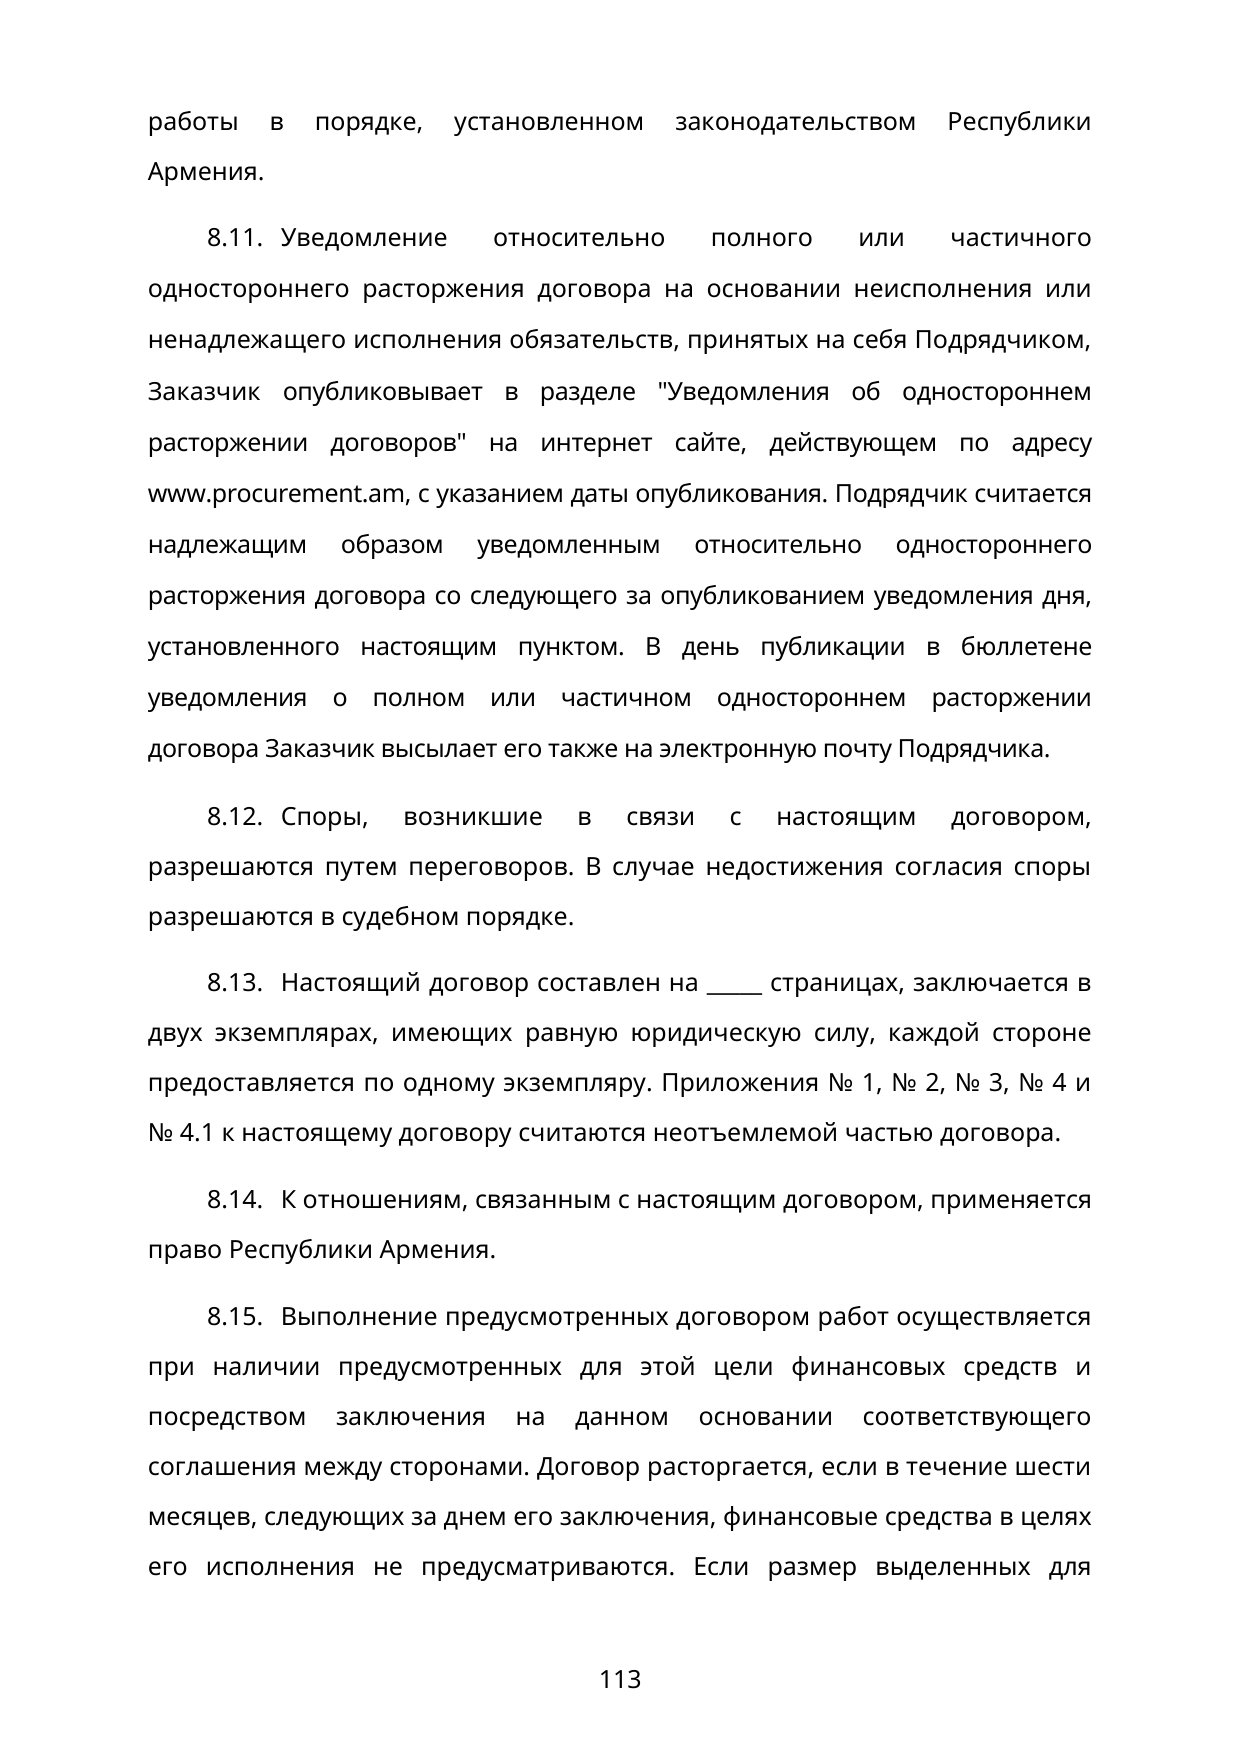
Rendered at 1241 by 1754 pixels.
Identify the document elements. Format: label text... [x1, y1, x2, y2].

text 8.13. Настоящий договор составлен на _____ страницах, заключается в двух экземплярах, имеющих равную юридическую силу, каждой стороне предоставляется по одному экземпляру. Приложения № 1, № 2, № 3, № 4 и № 4.1 к настоящему договору считаются неотъемлемой частью договора. [148, 965, 1092, 1149]
text 8.11. Уведомление относительно полного или частичного одностороннего расторжения договора на основании неисполнения или ненадлежащего исполнения обязательств, принятых на себя Подрядчиком, Заказчик опубликовывает в разделе "Уведомления об одностороннем расторжении договоров" на интернет сайте, действующем по адресу www.procurement.am, с указанием даты опубликования. Подрядчик считается надлежащим образом уведомленным относительно одностороннего расторжения договора со следующего за опубликованием уведомления дня, установленного настоящим пунктом. В день публикации в бюллетене уведомления о полном или частичном одностороннем расторжении договора Заказчик высылает его также на электронную почту Подрядчика. [148, 220, 1092, 764]
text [148, 1298, 1092, 1582]
text 8.14. К отношениям, связанным с настоящим договором, применяется право Республики Армения. [148, 1182, 1092, 1266]
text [148, 103, 1092, 187]
text 8.12. Споры, возникшие в связи с настоящим договором, разрешаются путем переговоров. В случае недостижения согласия споры разрешаются в судебном порядке. [148, 798, 1092, 932]
